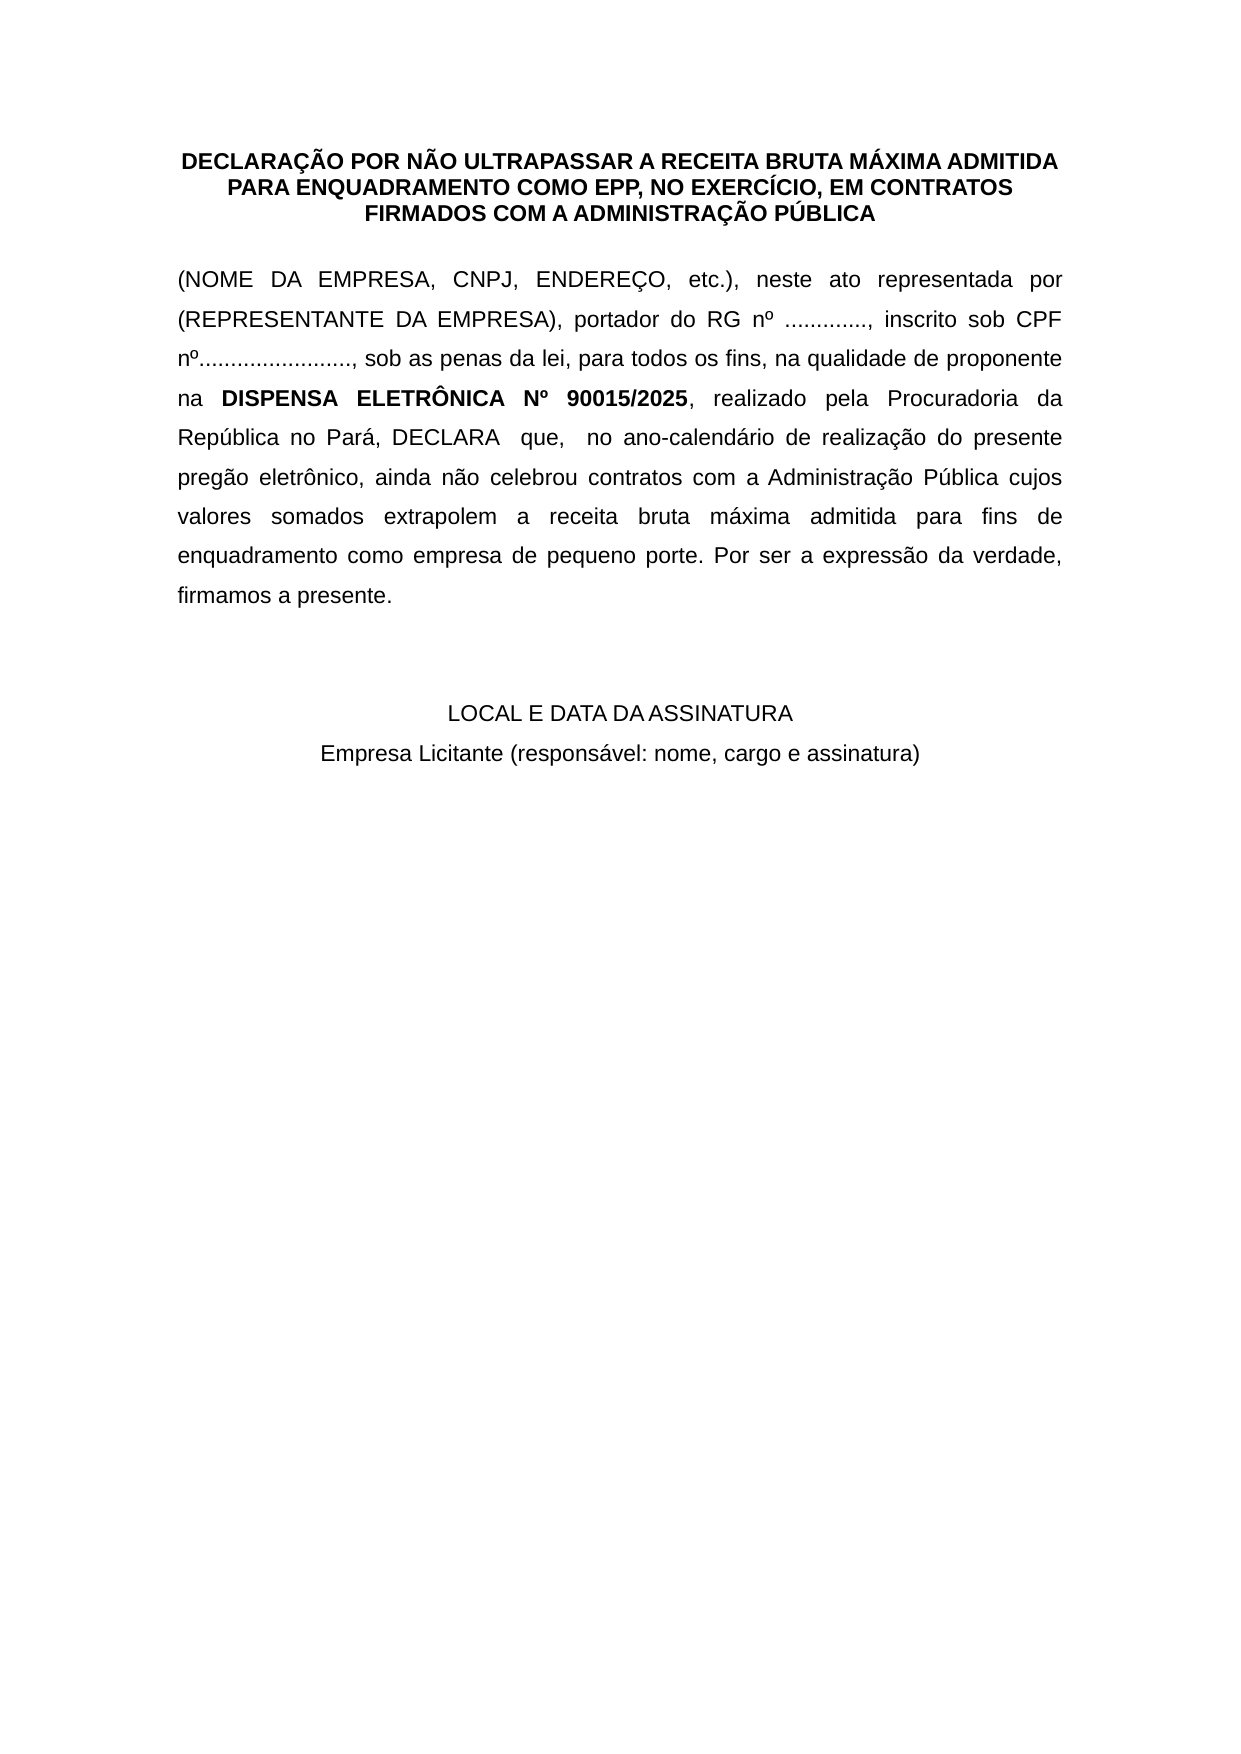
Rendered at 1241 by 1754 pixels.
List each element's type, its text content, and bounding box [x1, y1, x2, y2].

text (NOME DA EMPRESA, CNPJ, ENDEREÇO, etc.), neste ato representada por (REPRESENTANTE DA EMPRESA), portador do RG nº ............., inscrito sob CPF nº........................, sob as penas da lei, para todos os fins, na qualidade de proponente na DISPENSA ELETRÔNICA Nº 90015/2025, realizado pela Procuradoria da República no Pará, DECLARA que, no ano-calendário de realização do presente pregão eletrônico, ainda não celebrou contratos com a Administração Pública cujos valores somados extrapolem a receita bruta máxima admitida para fins de enquadramento como empresa de pequeno porte. Por ser a expressão da verdade, firmamos a presente. [177, 266, 1063, 608]
text Empresa Licitante (responsável: nome, cargo e assinatura) [177, 740, 1063, 766]
text LOCAL E DATA DA ASSINATURA [177, 700, 1063, 727]
text DECLARAÇÃO POR NÃO ULTRAPASSAR A RECEITA BRUTA MÁXIMA ADMITIDA PARA ENQUADRAMENTO COMO EPP, NO EXERCÍCIO, EM CONTRATOS FIRMADOS COM A ADMINISTRAÇÃO PÚBLICA [177, 148, 1063, 227]
